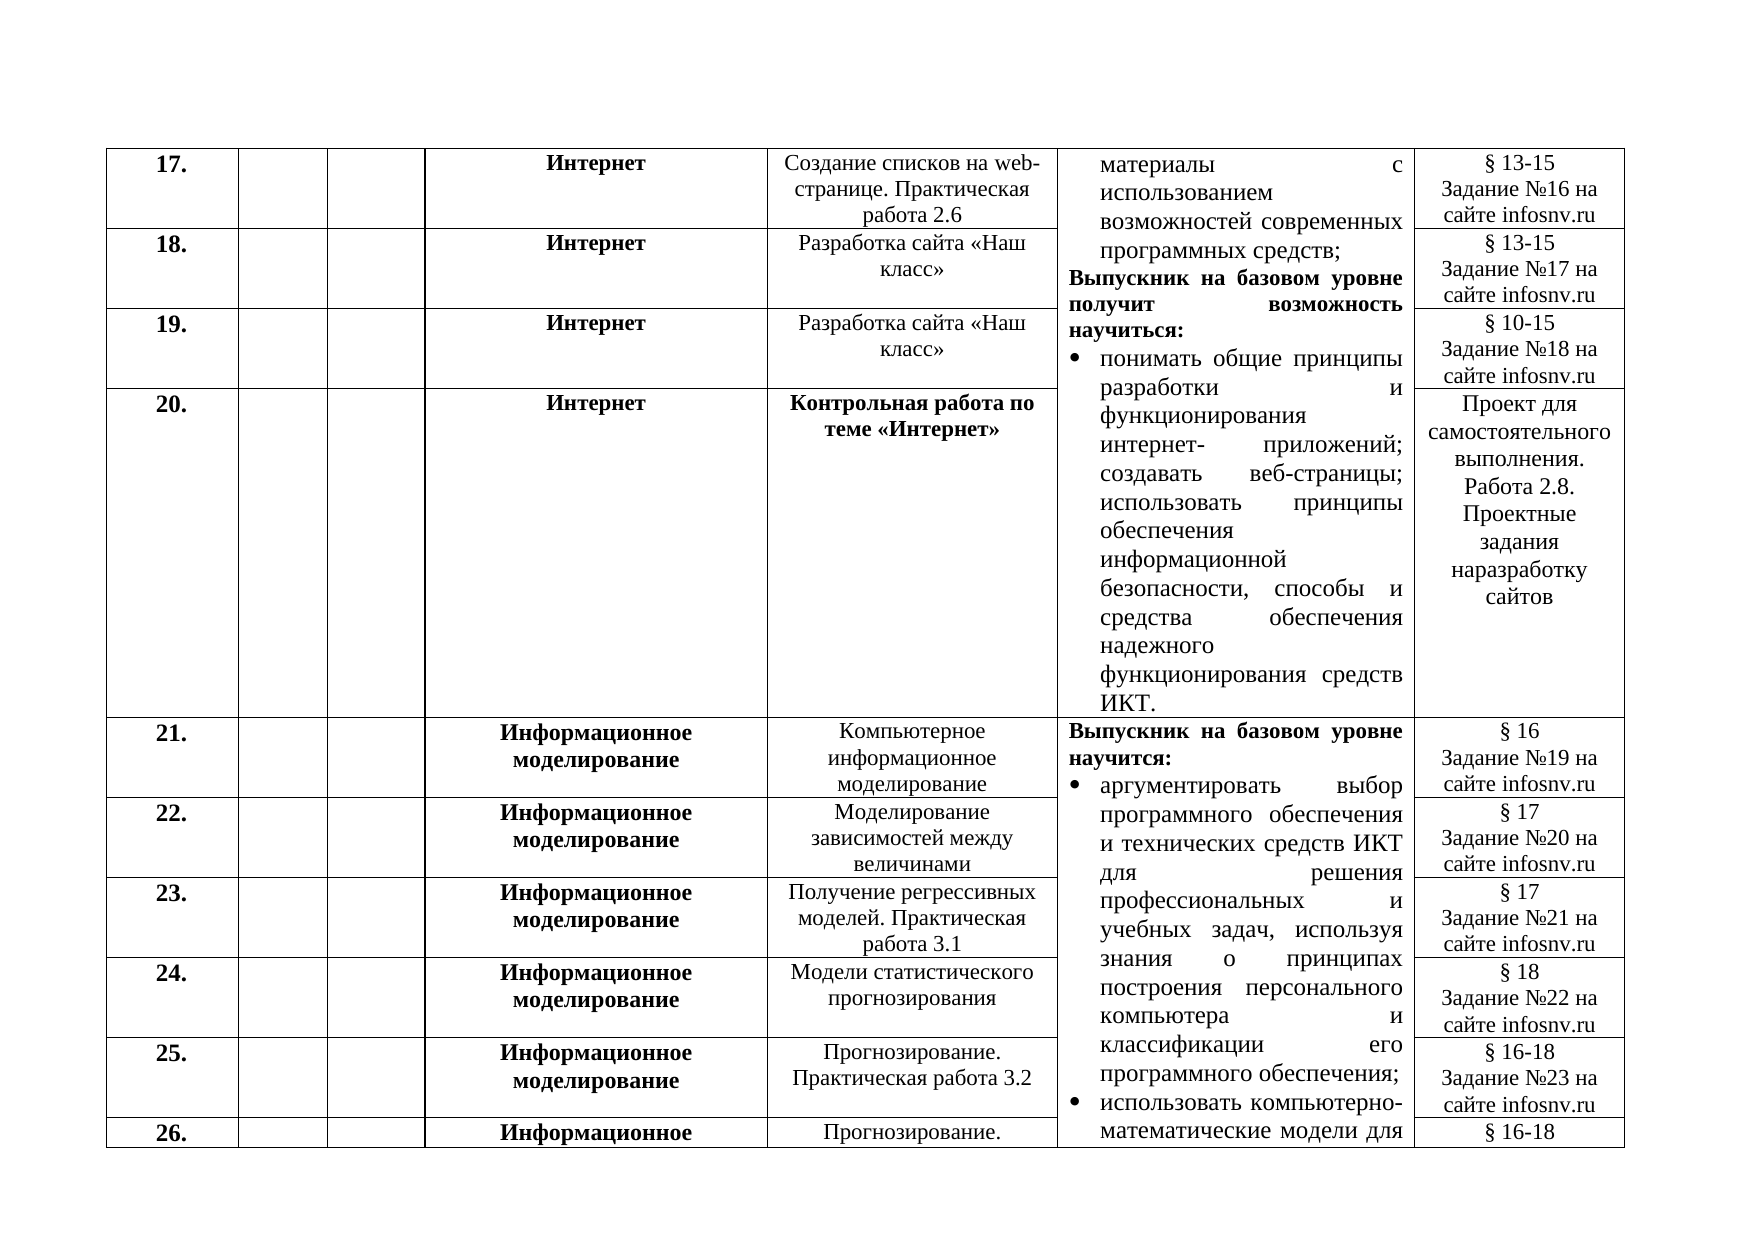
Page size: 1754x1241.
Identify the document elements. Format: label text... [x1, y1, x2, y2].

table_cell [768, 1118, 1057, 1147]
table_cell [1415, 1118, 1624, 1147]
table_cell [328, 718, 424, 797]
table_cell [107, 1118, 238, 1147]
table_cell [107, 718, 238, 797]
table_cell Интернет [426, 229, 767, 308]
table_cell [328, 958, 424, 1037]
table_cell [239, 389, 327, 717]
table_cell Моделирование зависимостей между величинами [768, 798, 1057, 877]
table_cell [107, 229, 238, 308]
table_cell Проект для самостоятельного выполнения. Работа 2.8. Проектные задания наразработку сайтов [1415, 389, 1624, 717]
table_cell [107, 878, 238, 957]
table_cell Информационное моделирование [426, 718, 767, 797]
table_cell § 18 Задание №22 на сайте infosnv.ru [1415, 958, 1624, 1037]
table_cell Информационное моделирование [426, 1038, 767, 1117]
table_cell [328, 229, 424, 308]
table_cell Информационное моделирование [426, 878, 767, 957]
table_cell [239, 149, 327, 228]
table_cell Компьютерное информационное моделирование [768, 718, 1057, 797]
table_cell § 13-15 Задание №17 на сайте infosnv.ru [1415, 229, 1624, 308]
table_cell [328, 878, 424, 957]
table_cell Разработка сайта «Наш класс» [768, 309, 1057, 388]
table_cell Информационное моделирование [426, 798, 767, 877]
table_cell § 17 Задание №20 на сайте infosnv.ru [1415, 798, 1624, 877]
table_cell [239, 1038, 327, 1117]
table_cell [239, 798, 327, 877]
table_cell Прогнозирование. Практическая работа 3.2 [768, 1038, 1057, 1117]
table_cell Получение регрессивных моделей. Практическая работа 3.1 [768, 878, 1057, 957]
table_cell § 16-18 Задание №23 на сайте infosnv.ru [1415, 1038, 1624, 1117]
table_cell [239, 229, 327, 308]
table_cell [107, 149, 238, 228]
table_cell § 10-15 Задание №18 на сайте infosnv.ru [1415, 309, 1624, 388]
table_cell Разработка сайта «Наш класс» [768, 229, 1057, 308]
table_cell [239, 309, 327, 388]
table_cell Информационное моделирование [426, 958, 767, 1037]
table_cell § 13-15 Задание №16 на сайте infosnv.ru [1415, 149, 1624, 228]
table_cell [107, 309, 238, 388]
table_cell [107, 389, 238, 717]
table_cell Интернет [426, 389, 767, 717]
table_cell Интернет [426, 149, 767, 228]
table_cell [239, 718, 327, 797]
table_cell Выпускник на базовом уровне научится: аргументировать выбор программного обеспечения и технических средств ИКТ для решения профессиональных и учебных задач, используя знания о принципах построения персонального компьютера и классификации его программного обеспечения; использовать компьютерно-математические модели для анализа соответствующих объектов и процессов, в том числе оценивать числовые параметры моделируемых объектов и процессов, а также интерпретировать результаты, получаемые в ходе моделирования реальных процессов; представлять результаты математического моделирования в наглядном виде, готовить полученные данные для публикации; использовать электронные таблицы для выполнения учебных заданий из различных предметных областей. Выпускник на базовом уровне получит возможность научиться: разрабатывать и использовать компьютерно-математические модели; оценивать числовые параметры моделируемых объектов и процессов; интерпретировать результаты, получаемые в ходе моделирования реальных процессов;анализировать готовые модели на предмет соответствия реальному объекту или процессу. [1058, 718, 1414, 1147]
table_cell § 17 Задание №21 на сайте infosnv.ru [1415, 878, 1624, 957]
table_cell [107, 1038, 238, 1117]
table_cell § 16 Задание №19 на сайте infosnv.ru [1415, 718, 1624, 797]
table_cell [239, 958, 327, 1037]
table_cell [107, 958, 238, 1037]
table_cell [328, 309, 424, 388]
table_cell [328, 798, 424, 877]
table_cell Модели статистического прогнозирования [768, 958, 1057, 1037]
table_cell [328, 1118, 424, 1147]
table_cell Создание списков на web-странице. Практическая работа 2.6 [768, 149, 1057, 228]
table_cell [107, 798, 238, 877]
table_cell Интернет [426, 309, 767, 388]
table_cell [239, 878, 327, 957]
table_cell [328, 1038, 424, 1117]
table_cell [239, 1118, 327, 1147]
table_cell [426, 1118, 767, 1147]
table_cell Контрольная работа по теме «Интернет» [768, 389, 1057, 717]
table_cell [328, 389, 424, 717]
table_cell [328, 149, 424, 228]
